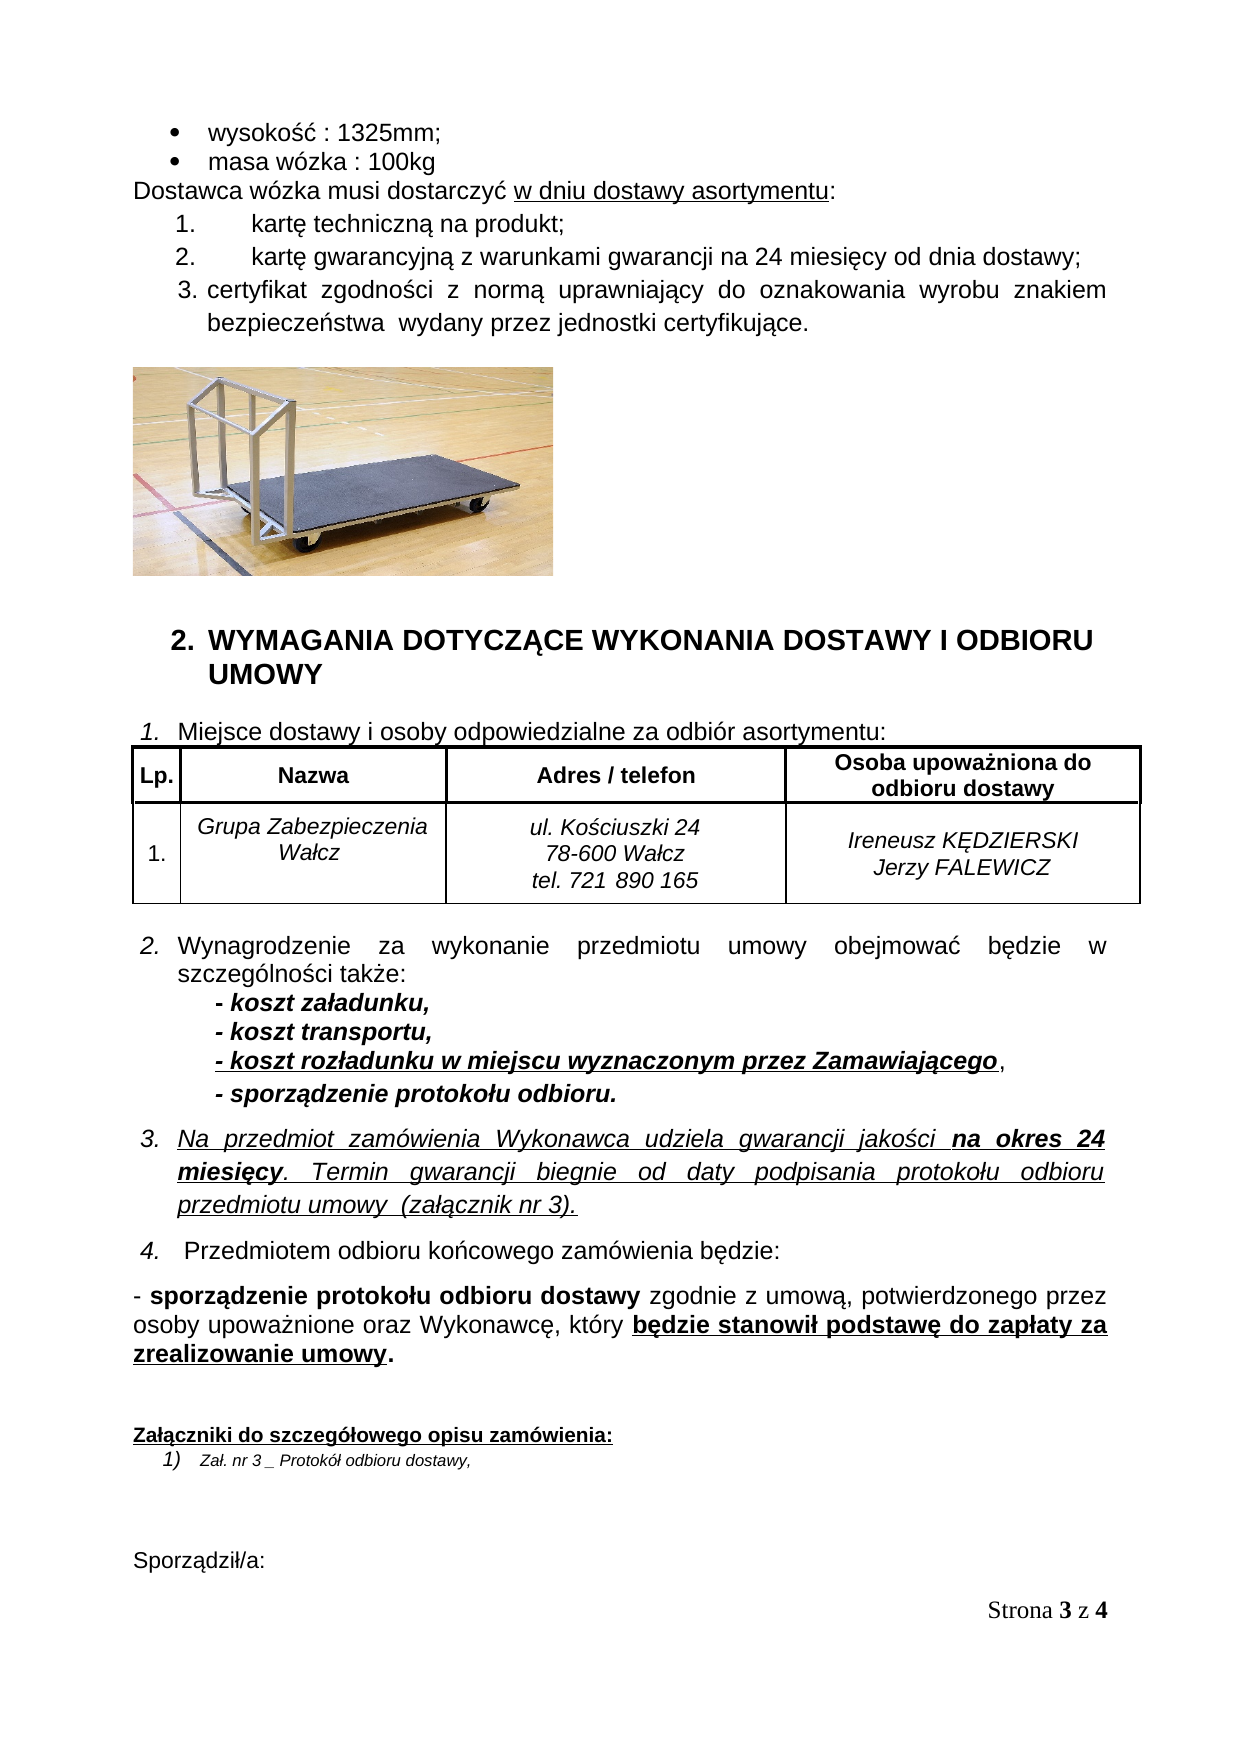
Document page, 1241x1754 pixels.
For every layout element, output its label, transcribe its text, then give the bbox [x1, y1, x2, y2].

table_cell ul. Kościuszki 24 78-600 Wałcz tel. 721 890 165 [447, 804, 785, 903]
picture [132, 367, 554, 576]
list certyfikat zgodności z normą uprawniający do oznakowania wyrobu znakiem bezpieczeństwa wydany przez jednostki certyfikujące. [177, 275, 1108, 337]
list wysokość : 1325mm; [170, 118, 1108, 147]
list kartę techniczną na produkt; [175, 209, 1108, 238]
list kartę gwarancyjną z warunkami gwarancji na 24 miesięcy od dnia dostawy; [175, 242, 1108, 271]
table_header Osoba upoważniona do odbioru dostawy [787, 749, 1139, 801]
table_header Lp. [134, 749, 179, 801]
list Wynagrodzenie za wykonanie przedmiotu umowy obejmować będzie w szczególności także: [140, 931, 1108, 988]
text - koszt transportu, [215, 1017, 1108, 1046]
list Miejsce dostawy i osoby odpowiedzialne za odbiór asortymentu: [140, 717, 1108, 745]
list WYMAGANIA DOTYCZĄCE WYKONANIA DOSTAWY I ODBIORU UMOWY [170, 623, 1108, 690]
table_cell Ireneusz KĘDZIERSKI Jerzy FALEWICZ [787, 801, 1139, 903]
table_cell Grupa Zabezpieczenia Wałcz [181, 804, 445, 903]
text - sporządzenie protokołu odbioru dostawy zgodnie z umową, potwierdzonego przez osoby upoważnione oraz Wykonawcę, który będzie stanowił podstawę do zapłaty za zrealizowanie umowy. [133, 1281, 1108, 1367]
text - sporządzenie protokołu odbioru. [215, 1079, 1108, 1107]
table_cell 1. [134, 801, 180, 903]
list masa wózka : 100kg [170, 147, 1108, 176]
list Zał. nr 3 _ Protokół odbioru dostawy, [162, 1447, 1108, 1471]
list Przedmiotem odbioru końcowego zamówienia będzie: [140, 1236, 1108, 1264]
text Dostawca wózka musi dostarczyć w dniu dostawy asortymentu: [133, 176, 1108, 205]
text Sporządził/a: [133, 1547, 1108, 1573]
text Załączniki do szczegółowego opisu zamówienia: [133, 1423, 1115, 1447]
text - koszt rozładunku w miejscu wyznaczonym przez Zamawiającego, [215, 1046, 1108, 1074]
table_header Adres / telefon [448, 749, 784, 801]
table_header Nazwa [182, 749, 445, 801]
list Na przedmiot zamówienia Wykonawca udziela gwarancji jakości na okres 24 miesięcy. Termin gwarancji biegnie od daty podpisania protokołu odbioru przedmiotu umowy (załącznik nr 3). [140, 1124, 1108, 1219]
text - koszt załadunku, [215, 988, 1108, 1017]
